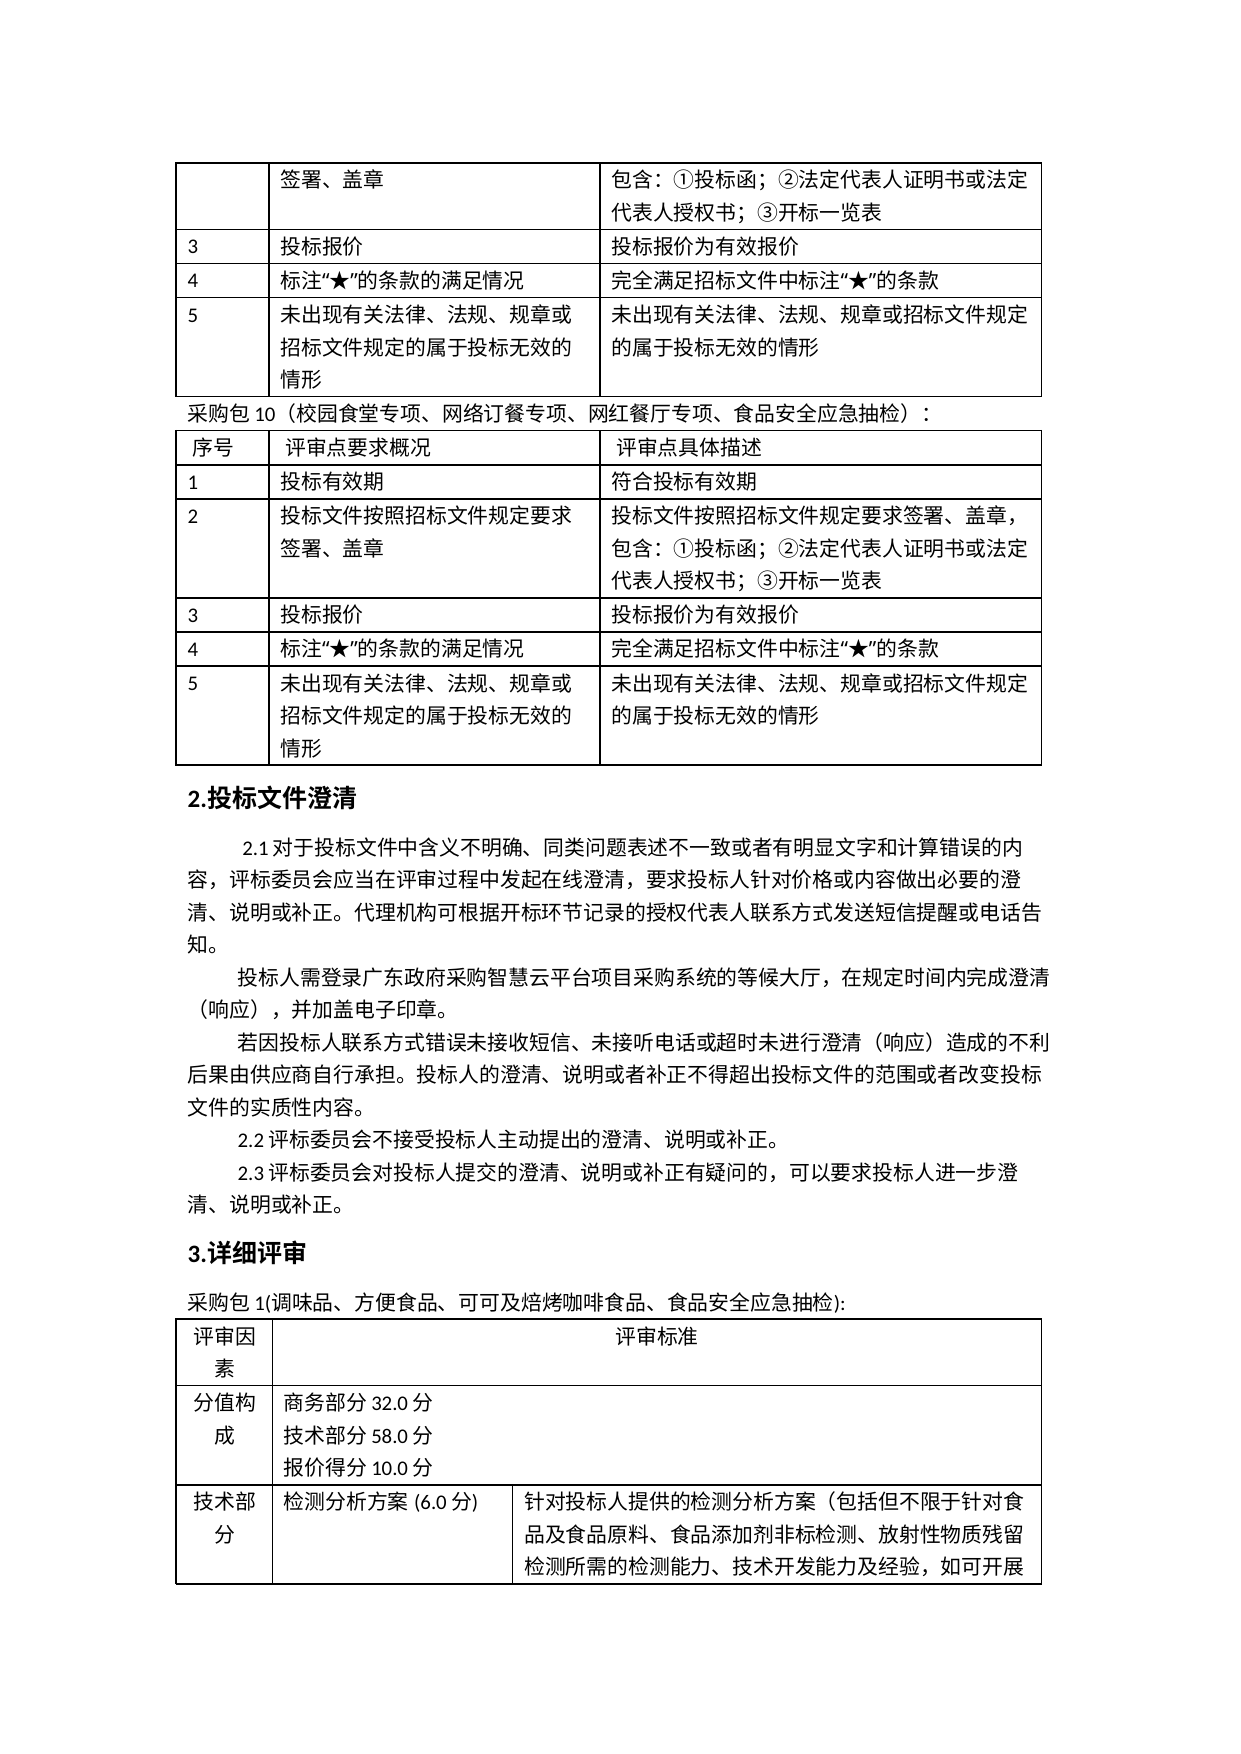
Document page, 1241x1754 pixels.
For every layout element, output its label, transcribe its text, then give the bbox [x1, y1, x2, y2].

text 2.投标文件澄清 [187, 766, 1053, 831]
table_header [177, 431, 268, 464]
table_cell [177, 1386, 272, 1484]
text 3.详细评审 [187, 1221, 1053, 1286]
text 若因投标人联系方式错误未接收短信、未接听电话或超时未进行澄清（响应）造成的不利后果由供应商自行承担。投标人的澄清、说明或者补正不得超出投标文件的范围或者改变投标文件的实质性内容。 [187, 1026, 1053, 1123]
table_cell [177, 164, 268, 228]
text 2.2评标委员会不接受投标人主动提出的澄清、说明或补正。 [187, 1123, 1053, 1156]
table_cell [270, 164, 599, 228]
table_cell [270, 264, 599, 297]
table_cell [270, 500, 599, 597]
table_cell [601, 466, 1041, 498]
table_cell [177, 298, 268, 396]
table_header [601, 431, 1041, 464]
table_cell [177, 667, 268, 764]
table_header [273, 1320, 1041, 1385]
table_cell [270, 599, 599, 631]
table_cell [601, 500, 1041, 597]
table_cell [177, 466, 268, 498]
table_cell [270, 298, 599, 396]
text 投标人需登录广东政府采购智慧云平台项目采购系统的等候大厅，在规定时间内完成澄清（响应），并加盖电子印章。 [187, 961, 1053, 1026]
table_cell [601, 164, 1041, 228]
text 2.3评标委员会对投标人提交的澄清、说明或补正有疑问的，可以要求投标人进一步澄清、说明或补正。 [187, 1156, 1053, 1221]
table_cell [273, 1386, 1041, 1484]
text 采购包10（校园食堂专项、网络订餐专项、网红餐厅专项、食品安全应急抽检）： [187, 397, 1053, 430]
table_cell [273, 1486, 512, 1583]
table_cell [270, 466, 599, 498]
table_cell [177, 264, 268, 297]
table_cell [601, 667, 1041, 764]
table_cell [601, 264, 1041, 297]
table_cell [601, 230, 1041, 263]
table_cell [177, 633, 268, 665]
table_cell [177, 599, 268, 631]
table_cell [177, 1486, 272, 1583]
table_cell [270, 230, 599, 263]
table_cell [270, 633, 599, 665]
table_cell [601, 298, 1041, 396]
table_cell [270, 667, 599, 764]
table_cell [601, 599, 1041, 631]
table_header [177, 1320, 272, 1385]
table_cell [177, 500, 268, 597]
text 2.1对于投标文件中含义不明确、同类问题表述不一致或者有明显文字和计算错误的内容，评标委员会应当在评审过程中发起在线澄清，要求投标人针对价格或内容做出必要的澄清、说明或补正。代理机构可根据开标环节记录的授权代表人联系方式发送短信提醒或电话告知。 [187, 831, 1053, 961]
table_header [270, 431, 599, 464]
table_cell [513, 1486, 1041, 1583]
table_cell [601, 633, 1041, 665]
text 采购包1(调味品、方便食品、可可及焙烤咖啡食品、食品安全应急抽检): [187, 1286, 1053, 1318]
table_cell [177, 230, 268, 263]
